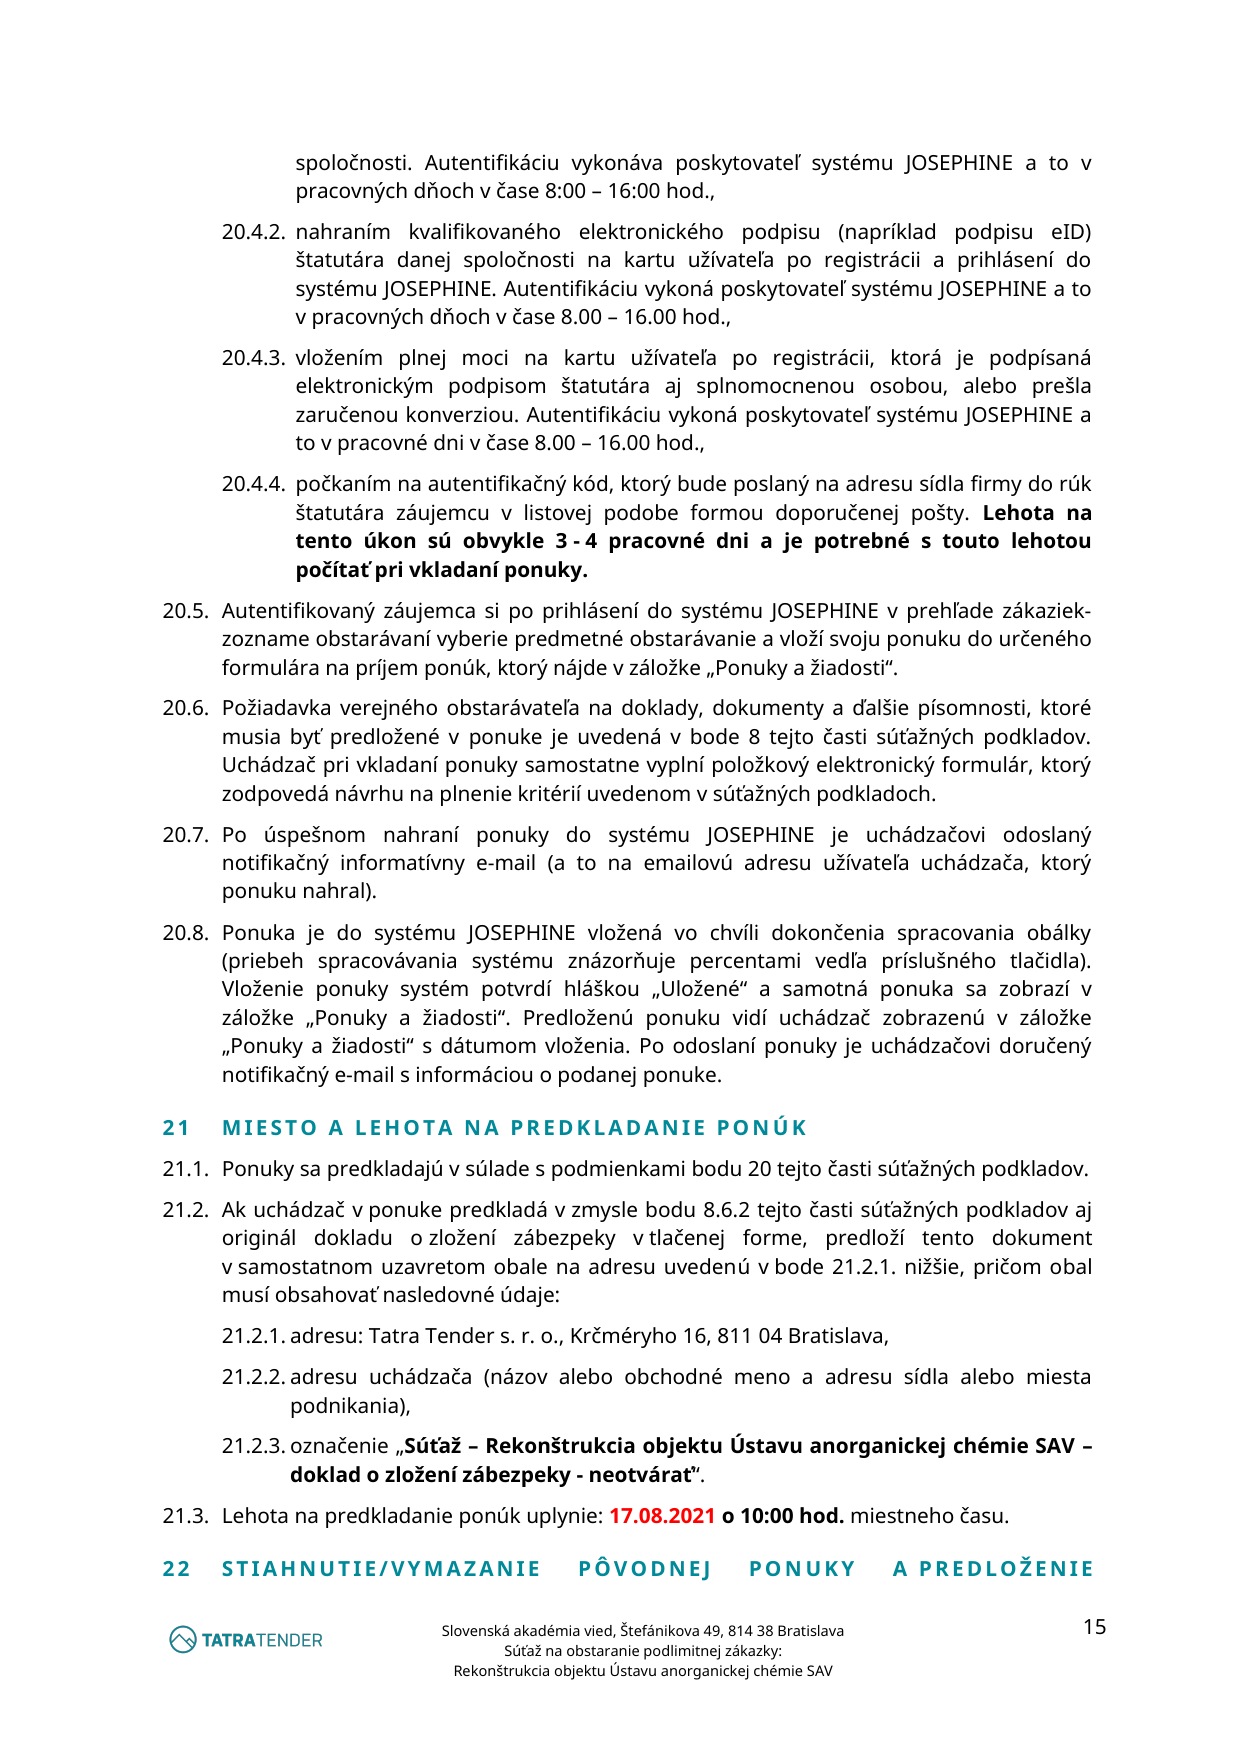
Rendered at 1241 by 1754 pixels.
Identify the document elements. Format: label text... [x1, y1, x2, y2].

subtitle Stiahnutie/vymazanie pôvodnej ponuky a predloženie novej ponuky [162, 1554, 1093, 1583]
picture [162, 1612, 335, 1665]
subtitle Ak uchádzač v ponuke predkladá v zmysle bodu 8.6.2 tejto časti súťažných podkladov aj originál dokladu o zložení zábezpeky v tlačenej forme, predloží tento dokument v samostatnom uzavretom obale na adresu uvedenú v bode 21.2.1. nižšie, pričom obal musí obsahovať nasledovné údaje: [162, 1195, 1093, 1309]
subtitle Po úspešnom nahraní ponuky do systému JOSEPHINE je uchádzačovi odoslaný notifikačný informatívny e-mail (a to na emailovú adresu užívateľa uchádzača, ktorý ponuku nahral). [162, 820, 1093, 905]
subtitle Lehota na predkladanie ponúk uplynie: 17.08.2021 o 10:00 hod. miestneho času. [162, 1501, 1093, 1529]
subtitle Ponuka je do systému JOSEPHINE vložená vo chvíli dokončenia spracovania obálky (priebeh spracovávania systému znázorňuje percentami vedľa príslušného tlačidla). Vloženie ponuky systém potvrdí hláškou „Uložené“ a samotná ponuka sa zobrazí v záložke „Ponuky a žiadosti“. Predloženú ponuku vidí uchádzač zobrazenú v záložke „Ponuky a žiadosti“ s dátumom vloženia. Po odoslaní ponuky je uchádzačovi doručený notifikačný e-mail s informáciou o podanej ponuke. [162, 918, 1093, 1088]
subtitle označenie „Súťaž – Rekonštrukcia objektu Ústavu anorganickej chémie SAV – doklad o zložení zábezpeky - neotvárať“. [222, 1432, 1093, 1488]
subtitle nahraním kvalifikovaného elektronického podpisu (napríklad podpisu eID) štatutára danej spoločnosti na kartu užívateľa po registrácii a prihlásení do systému JOSEPHINE. Autentifikáciu vykoná poskytovateľ systému JOSEPHINE a to v pracovných dňoch v čase 8.00 – 16.00 hod., [222, 217, 1093, 331]
subtitle Miesto a lehota na predkladanie ponúk [162, 1113, 1093, 1142]
subtitle počkaním na autentifikačný kód, ktorý bude poslaný na adresu sídla firmy do rúk štatutára záujemcu v listovej podobe formou doporučenej pošty. Lehota na tento úkon sú obvykle 3 - 4 pracovné dni a je potrebné s touto lehotou počítať pri vkladaní ponuky. [222, 469, 1093, 583]
subtitle Autentifikovaný záujemca si po prihlásení do systému JOSEPHINE v prehľade zákaziek-zozname obstarávaní vyberie predmetné obstarávanie a vloží svoju ponuku do určeného formulára na príjem ponúk, ktorý nájde v záložke „Ponuky a žiadosti“. [162, 596, 1093, 681]
subtitle vložením plnej moci na kartu užívateľa po registrácii, ktorá je podpísaná elektronickým podpisom štatutára aj splnomocnenou osobou, alebo prešla zaručenou konverziou. Autentifikáciu vykoná poskytovateľ systému JOSEPHINE a to v pracovné dni v čase 8.00 – 16.00 hod., [222, 343, 1093, 457]
subtitle Požiadavka verejného obstarávateľa na doklady, dokumenty a ďalšie písomnosti, ktoré musia byť predložené v ponuke je uvedená v bode 8 tejto časti súťažných podkladov. Uchádzač pri vkladaní ponuky samostatne vyplní položkový elektronický formulár, ktorý zodpovedá návrhu na plnenie kritérií uvedenom v súťažných podkladoch. [162, 693, 1093, 807]
subtitle Ponuky sa predkladajú v súlade s podmienkami bodu 20 tejto časti súťažných podkladov. [162, 1154, 1093, 1183]
subtitle adresu uchádzača (názov alebo obchodné meno a adresu sídla alebo miesta podnikania), [222, 1362, 1093, 1419]
subtitle adresu: Tatra Tender s. r. o., Krčméryho 16, 811 04 Bratislava, [222, 1321, 1093, 1350]
